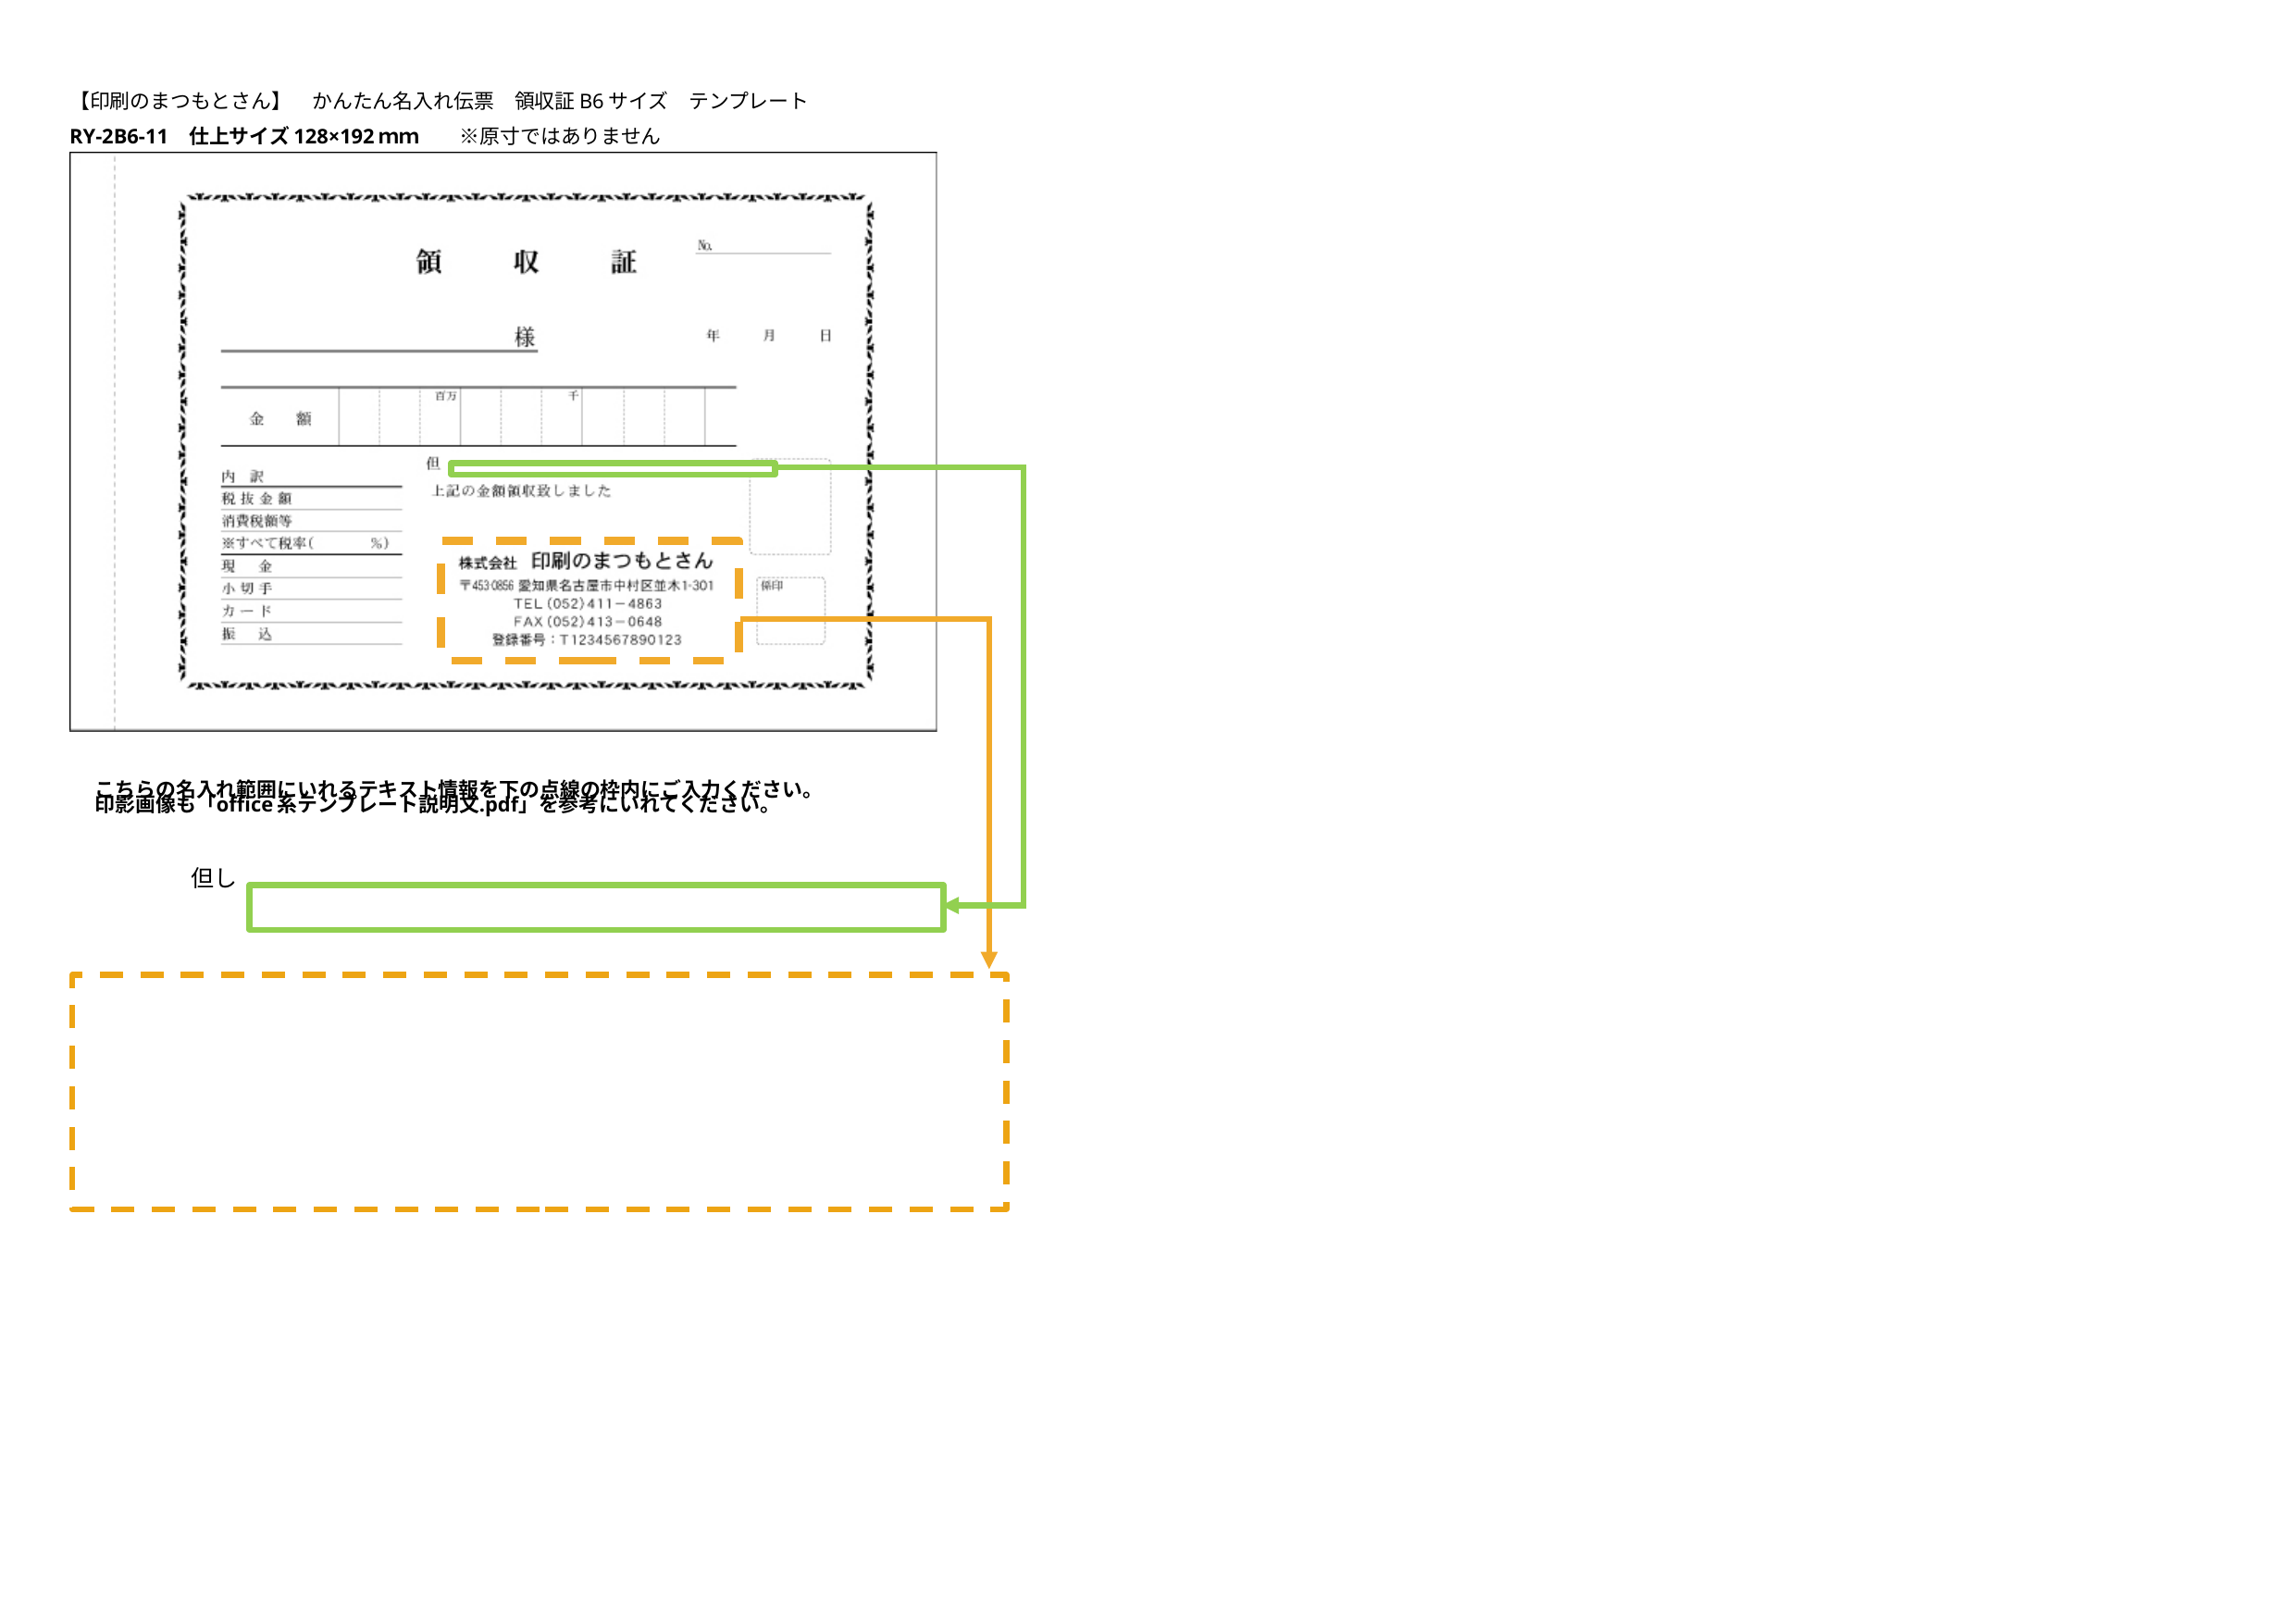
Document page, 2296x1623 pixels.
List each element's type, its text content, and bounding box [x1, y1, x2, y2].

text RY-2B6-11 仕上サイズ128×192ｍｍ ※原寸ではありません [69, 118, 2226, 152]
picture [69, 152, 937, 732]
text 【印刷のまつもとさん】 かんたん名入れ伝票 領収証B6サイズ テンプレート [69, 82, 2226, 118]
